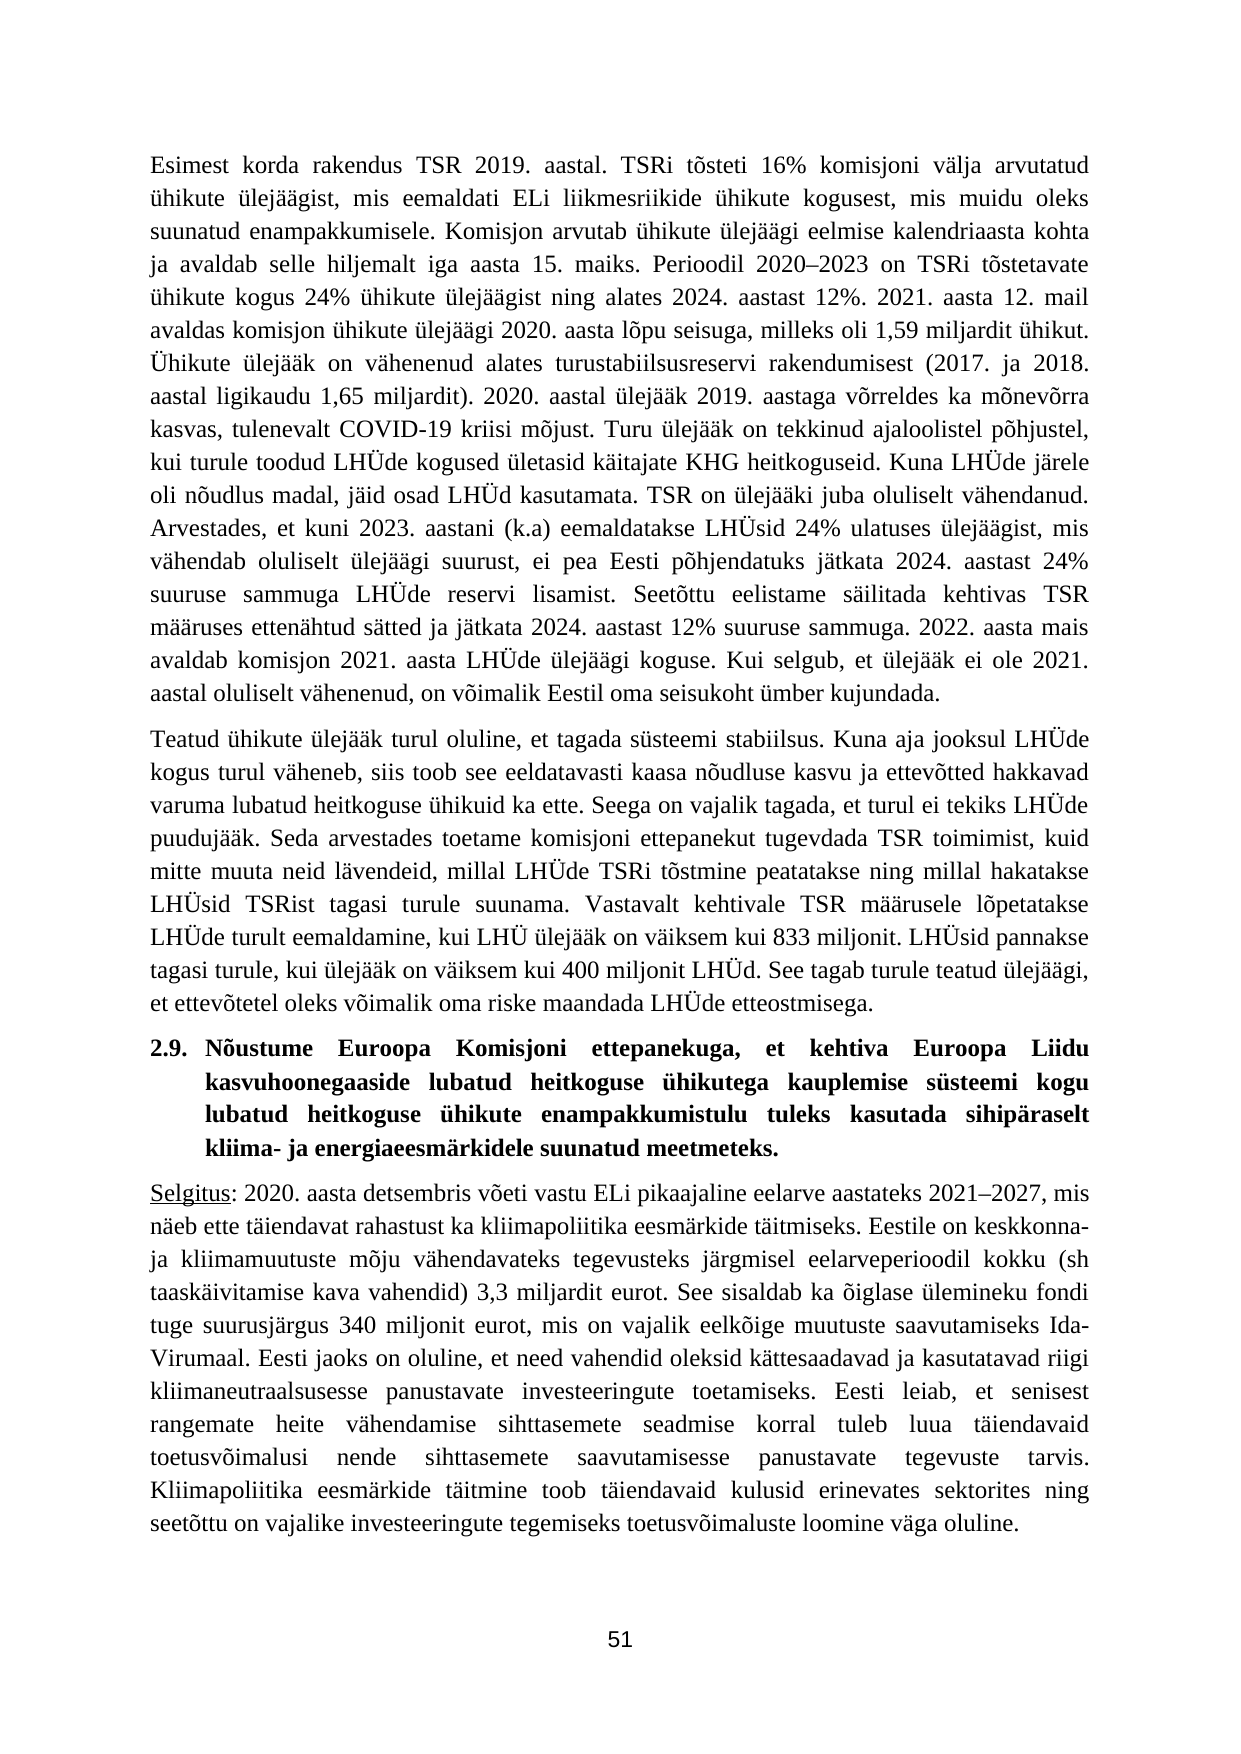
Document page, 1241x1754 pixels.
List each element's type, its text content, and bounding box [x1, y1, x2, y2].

list Nõustume Euroopa Komisjoni ettepanekuga, et kehtiva Euroopa Liidu kasvuhoonegaaside lubatud heitkoguse ühikutega kauplemise süsteemi kogu lubatud heitkoguse ühikute enampakkumistulu tuleks kasutada sihipäraselt kliima- ja energiaeesmärkidele suunatud meetmeteks. [150, 1033, 1090, 1161]
text Teatud ühikute ülejääk turul oluline, et tagada süsteemi stabiilsus. Kuna aja jooksul LHÜde kogus turul väheneb, siis toob see eeldatavasti kaasa nõudluse kasvu ja ettevõtted hakkavad varuma lubatud heitkoguse ühikuid ka ette. Seega on vajalik tagada, et turul ei tekiks LHÜde puudujääk. Seda arvestades toetame komisjoni ettepanekut tugevdada TSR toimimist, kuid mitte muuta neid lävendeid, millal LHÜde TSRi tõstmine peatatakse ning millal hakatakse LHÜsid TSRist tagasi turule suunama. Vastavalt kehtivale TSR määrusele lõpetatakse LHÜde turult eemaldamine, kui LHÜ ülejääk on väiksem kui 833 miljonit. LHÜsid pannakse tagasi turule, kui ülejääk on väiksem kui 400 miljonit LHÜd. See tagab turule teatud ülejäägi, et ettevõtetel oleks võimalik oma riske maandada LHÜde etteostmisega. [150, 724, 1090, 1017]
text Esimest korda rakendus TSR 2019. aastal. TSRi tõsteti 16% komisjoni välja arvutatud ühikute ülejäägist, mis eemaldati ELi liikmesriikide ühikute kogusest, mis muidu oleks suunatud enampakkumisele. Komisjon arvutab ühikute ülejäägi eelmise kalendriaasta kohta ja avaldab selle hiljemalt iga aasta 15. maiks. Perioodil 2020–2023 on TSRi tõstetavate ühikute kogus 24% ühikute ülejäägist ning alates 2024. aastast 12%. 2021. aasta 12. mail avaldas komisjon ühikute ülejäägi 2020. aasta lõpu seisuga, milleks oli 1,59 miljardit ühikut. Ühikute ülejääk on vähenenud alates turustabiilsusreservi rakendumisest (2017. ja 2018. aastal ligikaudu 1,65 miljardit). 2020. aastal ülejääk 2019. aastaga võrreldes ka mõnevõrra kasvas, tulenevalt COVID-19 kriisi mõjust. Turu ülejääk on tekkinud ajaloolistel põhjustel, kui turule toodud LHÜde kogused ületasid käitajate KHG heitkoguseid. Kuna LHÜde järele oli nõudlus madal, jäid osad LHÜd kasutamata. TSR on ülejääki juba oluliselt vähendanud. Arvestades, et kuni 2023. aastani (k.a) eemaldatakse LHÜsid 24% ulatuses ülejäägist, mis vähendab oluliselt ülejäägi suurust, ei pea Eesti põhjendatuks jätkata 2024. aastast 24% suuruse sammuga LHÜde reservi lisamist. Seetõttu eelistame säilitada kehtivas TSR määruses ettenähtud sätted ja jätkata 2024. aastast 12% suuruse sammuga. 2022. aasta mais avaldab komisjon 2021. aasta LHÜde ülejäägi koguse. Kui selgub, et ülejääk ei ole 2021. aastal oluliselt vähenenud, on võimalik Eestil oma seisukoht ümber kujundada. [150, 150, 1090, 707]
text Selgitus: 2020. aasta detsembris võeti vastu ELi pikaajaline eelarve aastateks 2021–2027, mis näeb ette täiendavat rahastust ka kliimapoliitika eesmärkide täitmiseks. Eestile on keskkonna- ja kliimamuutuste mõju vähendavateks tegevusteks järgmisel eelarveperioodil kokku (sh taaskäivitamise kava vahendid) 3,3 miljardit eurot. See sisaldab ka õiglase ülemineku fondi tuge suurusjärgus 340 miljonit eurot, mis on vajalik eelkõige muutuste saavutamiseks Ida-Virumaal. Eesti jaoks on oluline, et need vahendid oleksid kättesaadavad ja kasutatavad riigi kliimaneutraalsusesse panustavate investeeringute toetamiseks. Eesti leiab, et senisest rangemate heite vähendamise sihttasemete seadmise korral tuleb luua täiendavaid toetusvõimalusi nende sihttasemete saavutamisesse panustavate tegevuste tarvis. Kliimapoliitika eesmärkide täitmine toob täiendavaid kulusid erinevates sektorites ning seetõttu on vajalike investeeringute tegemiseks toetusvõimaluste loomine väga oluline. [150, 1178, 1090, 1537]
